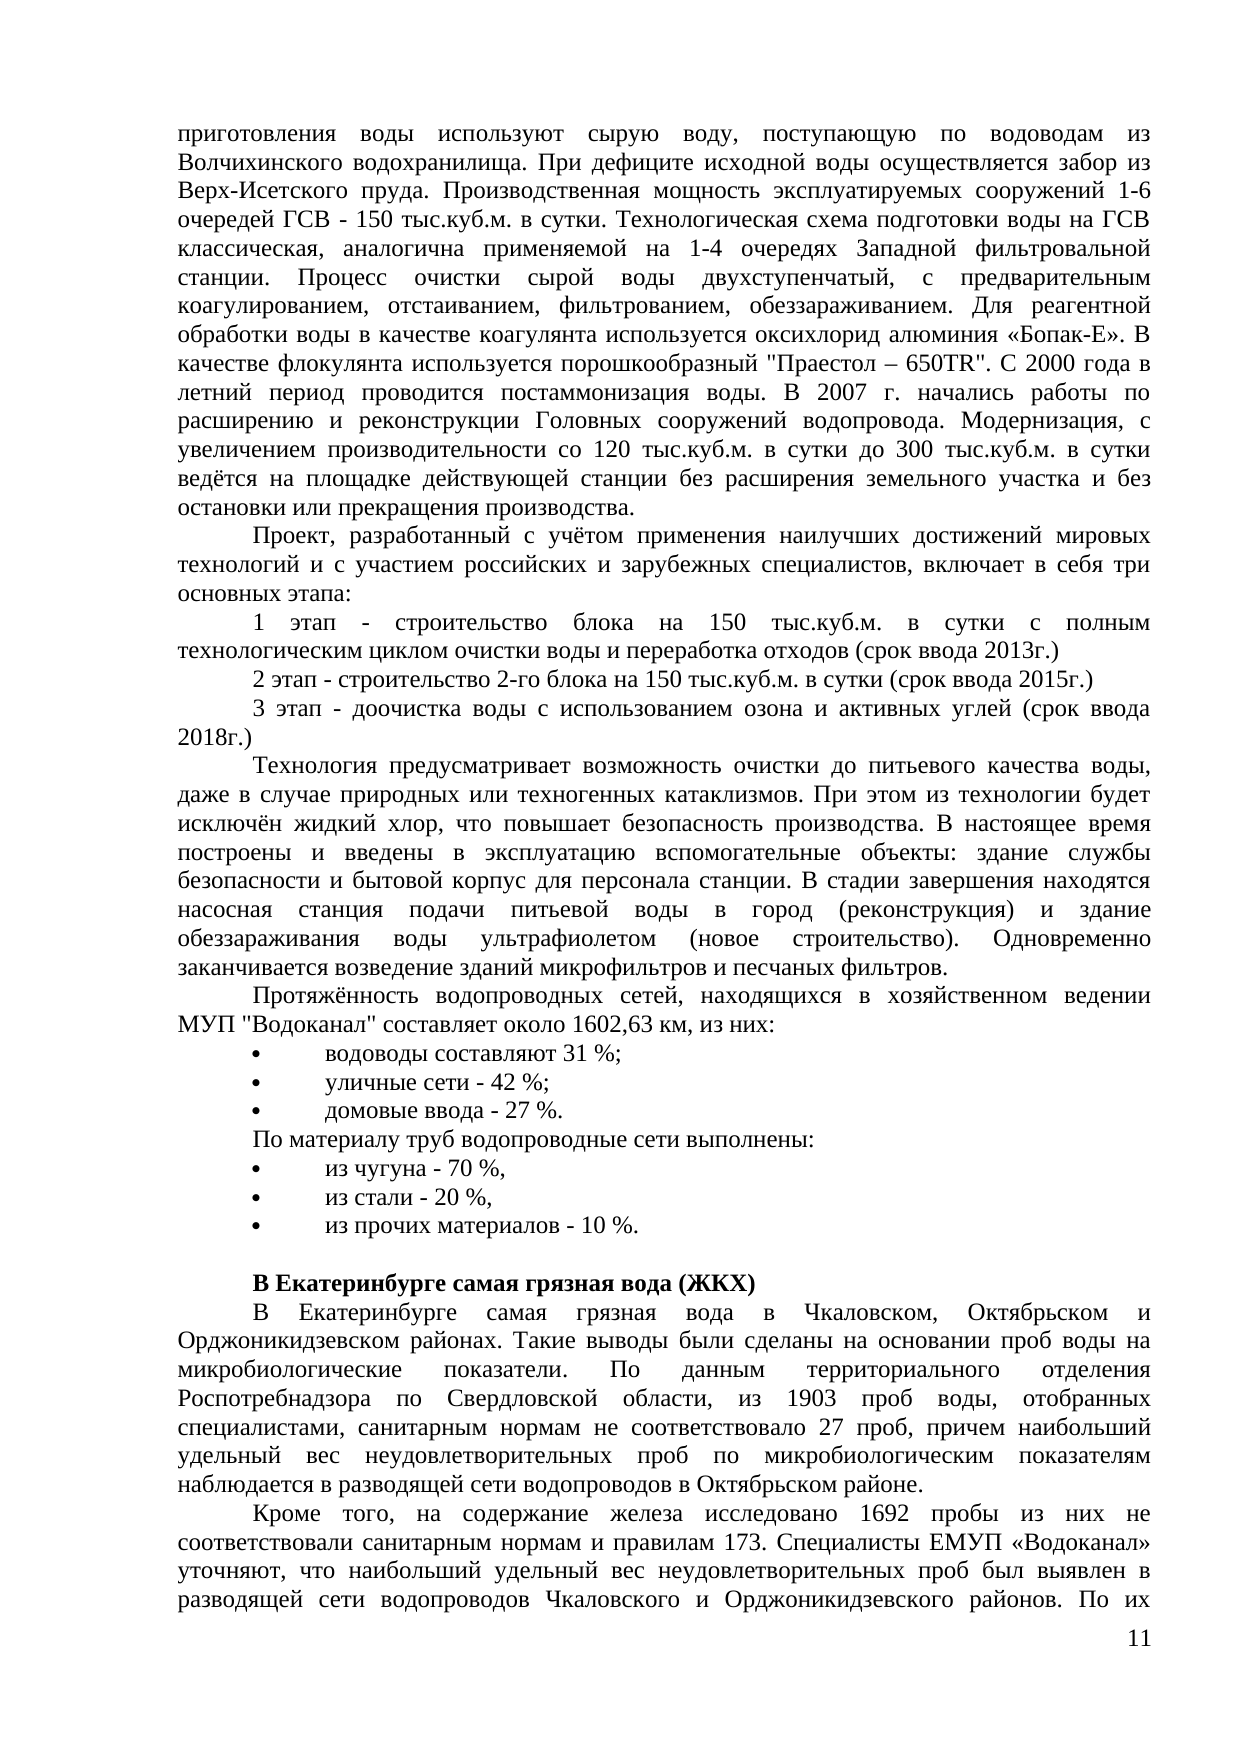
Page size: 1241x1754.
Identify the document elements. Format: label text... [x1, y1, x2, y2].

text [177, 1498, 1152, 1613]
text Протяжённость водопроводных сетей, находящихся в хозяйственном ведении МУП "Водоканал" составляет около , из них: [177, 981, 1152, 1038]
list домовые ввода - 27 %. [177, 1096, 1152, 1124]
text 3 этап - доочистка воды с использованием озона и активных углей (срок ввода 2018г.) [177, 693, 1152, 751]
list из чугуна - 70 %, [177, 1153, 1152, 1182]
text В Екатеринбурге самая грязная вода (ЖКХ) [177, 1268, 1152, 1297]
list уличные сети - 42 %; [177, 1067, 1152, 1096]
text По материалу труб водопроводные сети выполнены: [177, 1124, 1152, 1153]
text 2 этап - строительство 2-го блока на 150 тыс.куб.м. в сутки (срок ввода 2015г.) [177, 664, 1152, 693]
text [177, 118, 1152, 521]
list из стали - 20 %, [177, 1182, 1152, 1211]
text Технология предусматривает возможность очистки до питьевого качества воды, даже в случае природных или техногенных катаклизмов. При этом из технологии будет исключён жидкий хлор, что повышает безопасность производства. В настоящее время построены и введены в эксплуатацию вспомогательные объекты: здание службы безопасности и бытовой корпус для персонала станции. В стадии завершения находятся насосная станция подачи питьевой воды в город (реконструкция) и здание обеззараживания воды ультрафиолетом (новое строительство). Одновременно заканчивается возведение зданий микрофильтров и песчаных фильтров. [177, 751, 1152, 981]
text 1 этап - строительство блока на 150 тыс.куб.м. в сутки с полным технологическим циклом очистки воды и переработка отходов (срок ввода 2013г.) [177, 607, 1152, 664]
text В Екатеринбурге самая грязная вода в Чкаловском, Октябрьском и Орджоникидзевском районах. Такие выводы были сделаны на основании проб воды на микробиологические показатели. По данным территориального отделения Роспотребнадзора по Свердловской области, из 1903 проб воды, отобранных специалистами, санитарным нормам не соответствовало 27 проб, причем наибольший удельный вес неудовлетворительных проб по микробиологическим показателям наблюдается в разводящей сети водопроводов в Октябрьском районе. [177, 1297, 1152, 1498]
text Проект, разработанный с учётом применения наилучших достижений мировых технологий и с участием российских и зарубежных специалистов, включает в себя три основных этапа: [177, 521, 1152, 607]
list водоводы составляют 31 %; [177, 1038, 1152, 1067]
list из прочих материалов - 10 %. [177, 1211, 1152, 1239]
